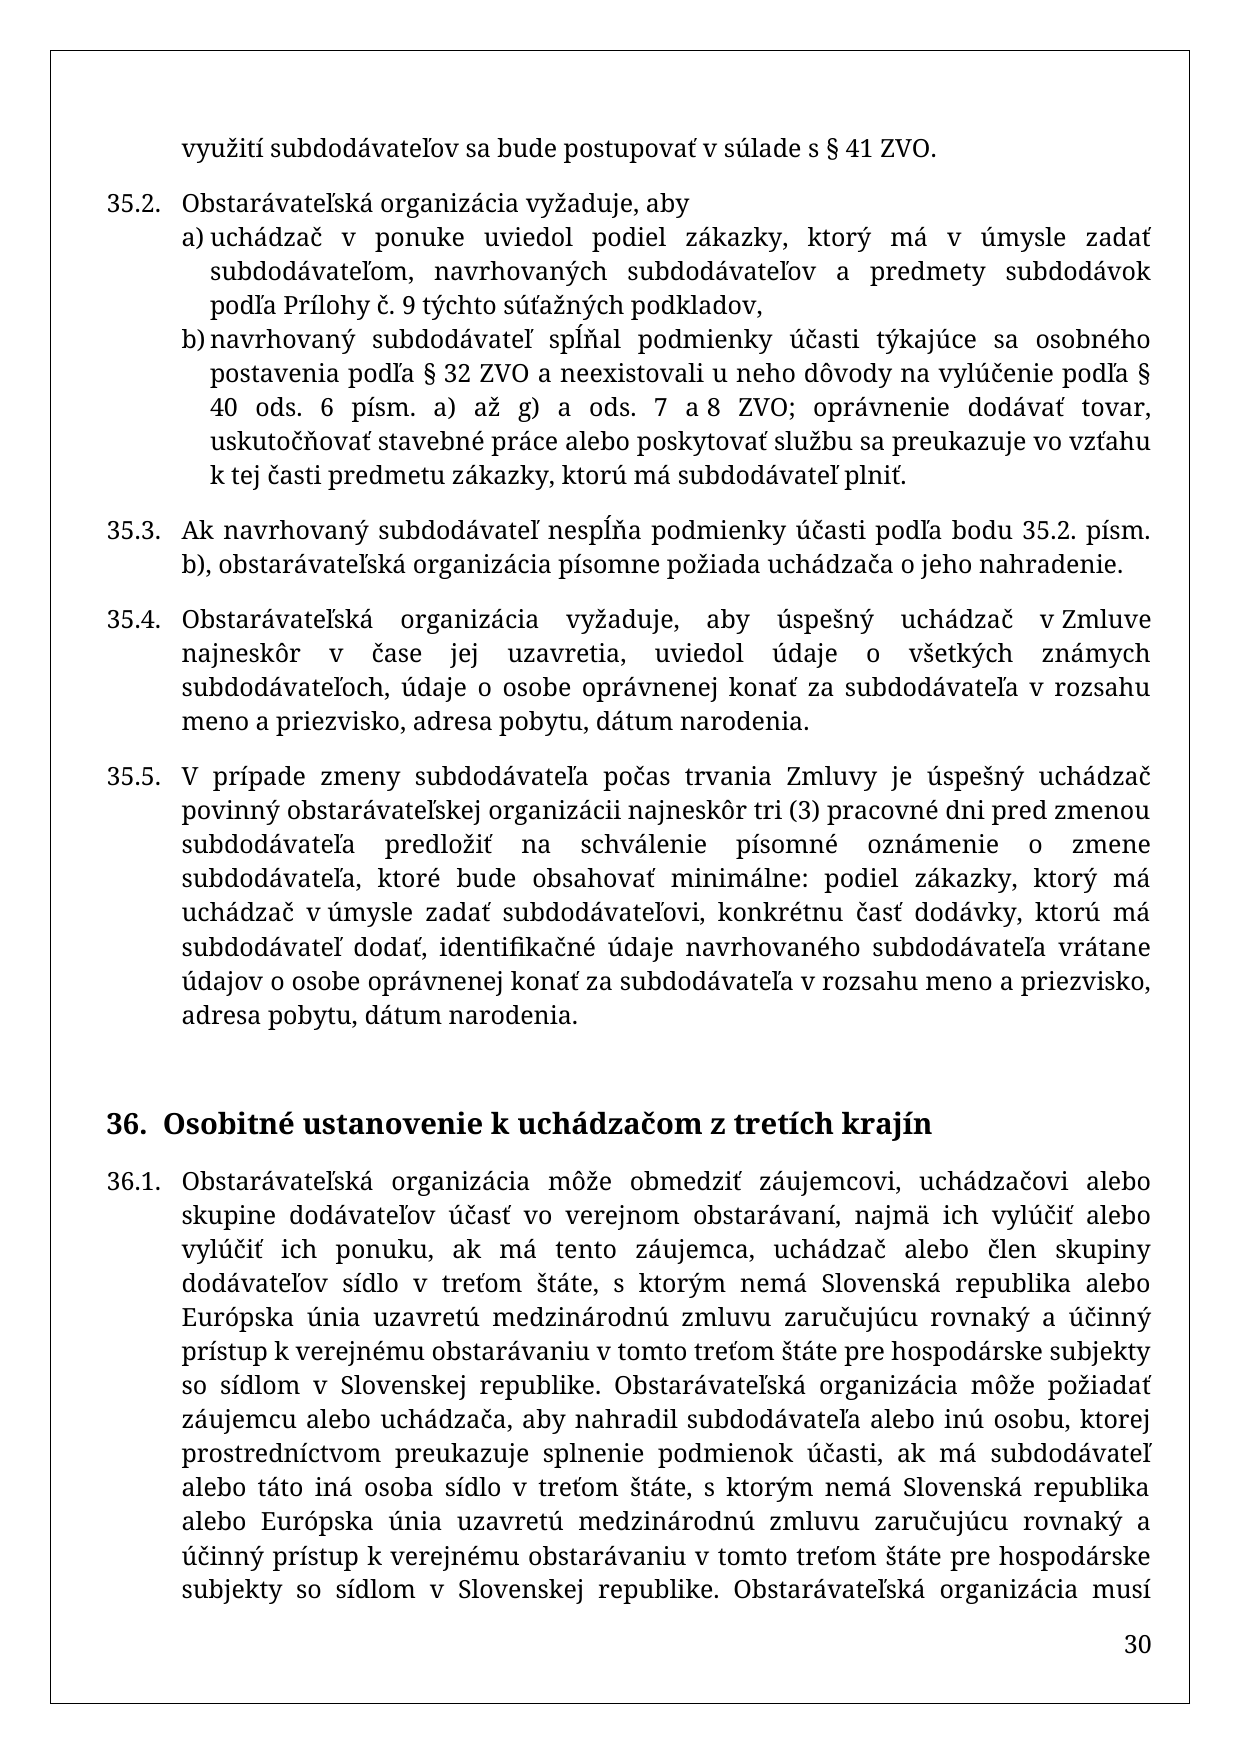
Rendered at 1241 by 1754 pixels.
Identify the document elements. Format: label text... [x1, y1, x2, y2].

subtitle Osobitné ustanovenie k uchádzačom z tretích krajín [106, 1103, 1152, 1143]
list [106, 1163, 1152, 1606]
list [106, 131, 1152, 164]
list Obstarávateľská organizácia vyžaduje, aby [106, 185, 1152, 219]
list b) navrhovaný subdodávateľ spĺňal podmienky účasti týkajúce sa osobného postavenia podľa § 32 ZVO a neexistovali u neho dôvody na vylúčenie podľa § 40 ods. 6 písm. a) až g) a ods. 7 a 8 ZVO; oprávnenie dodávať tovar, uskutočňovať stavebné práce alebo poskytovať službu sa preukazuje vo vzťahu k tej časti predmetu zákazky, ktorú má subdodávateľ plniť. [181, 322, 1152, 492]
list Obstarávateľská organizácia vyžaduje, aby úspešný uchádzač v Zmluve najneskôr v čase jej uzavretia, uviedol údaje o všetkých známych subdodávateľoch, údaje o osobe oprávnenej konať za subdodávateľa v rozsahu meno a priezvisko, adresa pobytu, dátum narodenia. [106, 602, 1152, 738]
list Ak navrhovaný subdodávateľ nespĺňa podmienky účasti podľa bodu 35.2. písm. b), obstarávateľská organizácia písomne požiada uchádzača o jeho nahradenie. [106, 513, 1152, 581]
list a) uchádzač v ponuke uviedol podiel zákazky, ktorý má v úmysle zadať subdodávateľom, navrhovaných subdodávateľov a predmety subdodávok podľa Prílohy č. 9 týchto súťažných podkladov, [181, 219, 1152, 322]
list V prípade zmeny subdodávateľa počas trvania Zmluvy je úspešný uchádzač povinný obstarávateľskej organizácii najneskôr tri (3) pracovné dni pred zmenou subdodávateľa predložiť na schválenie písomné oznámenie o zmene subdodávateľa, ktoré bude obsahovať minimálne: podiel zákazky, ktorý má uchádzač v úmysle zadať subdodávateľovi, konkrétnu časť dodávky, ktorú má subdodávateľ dodať, identifikačné údaje navrhovaného subdodávateľa vrátane údajov o osobe oprávnenej konať za subdodávateľa v rozsahu meno a priezvisko, adresa pobytu, dátum narodenia. [106, 759, 1152, 1031]
